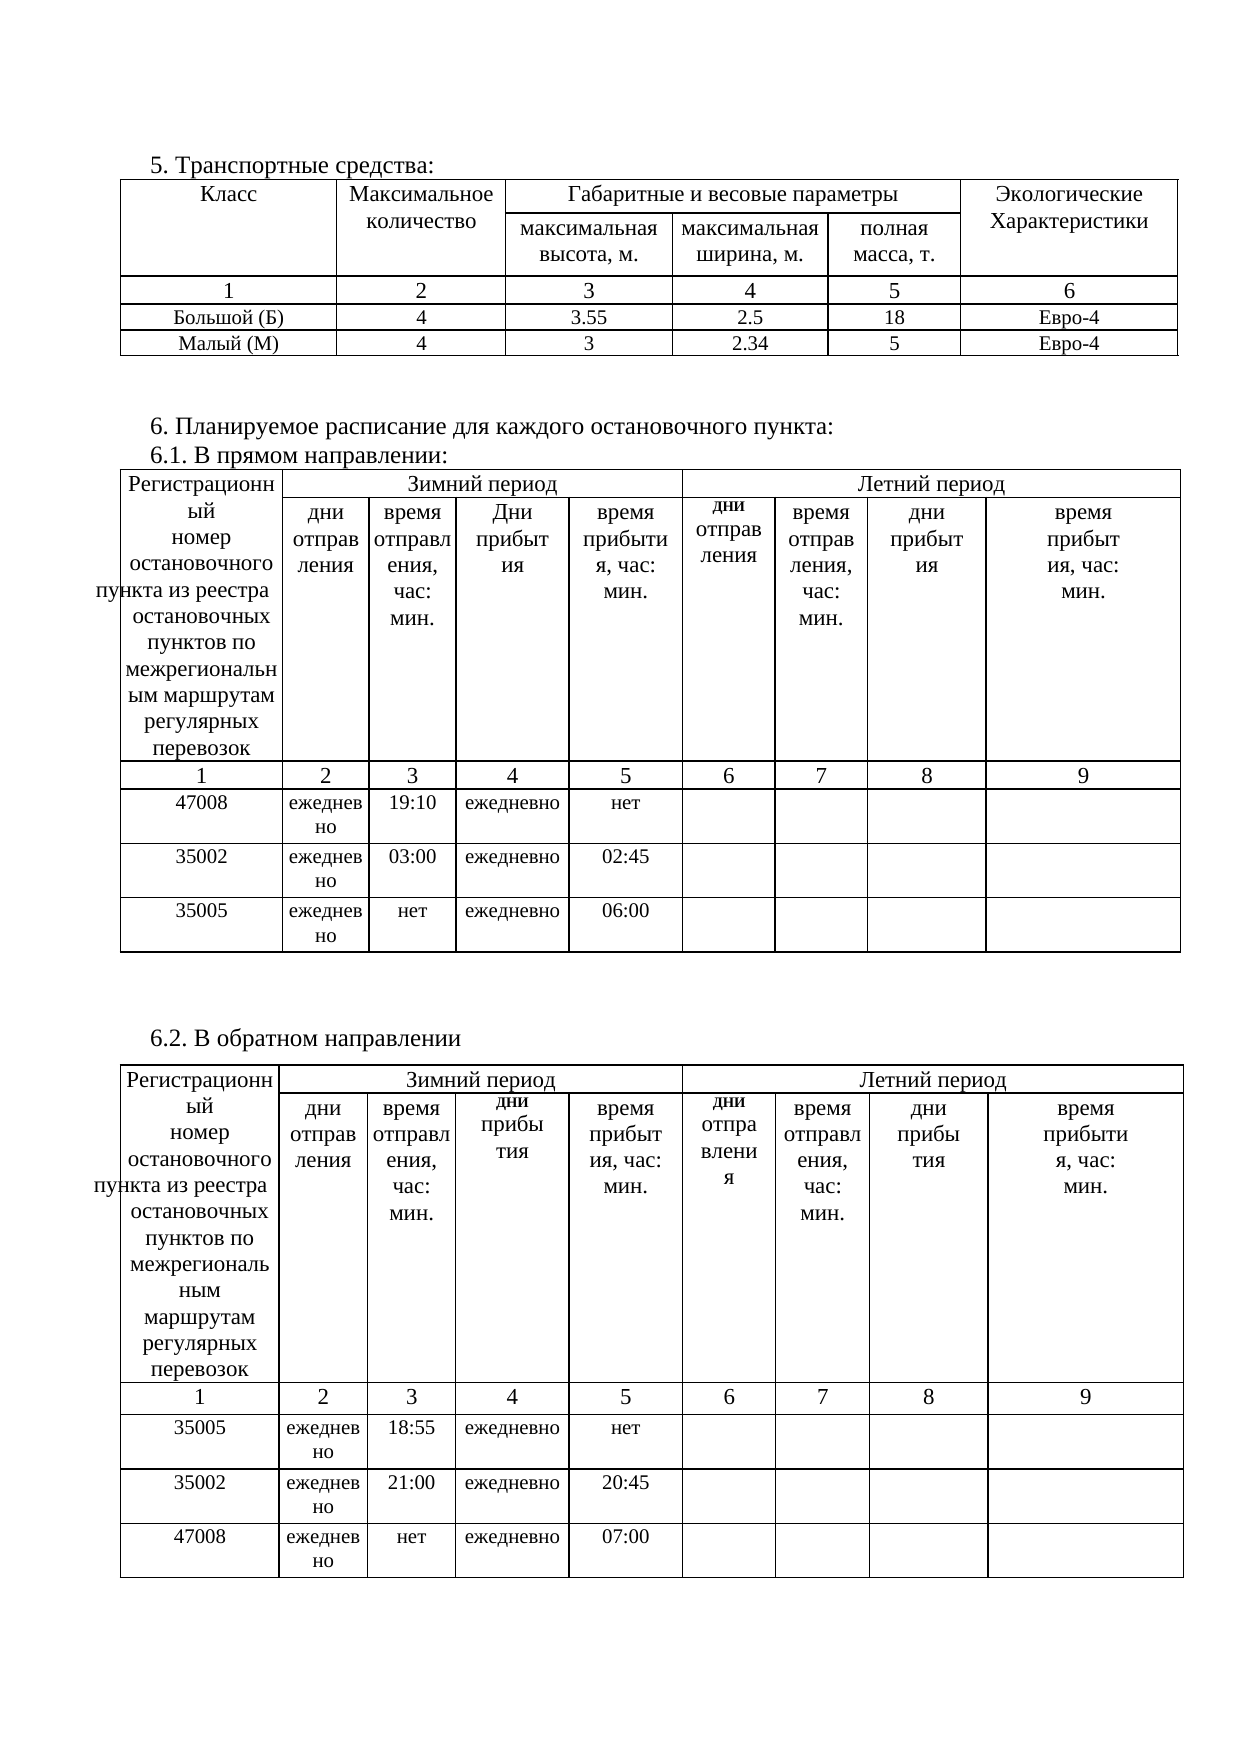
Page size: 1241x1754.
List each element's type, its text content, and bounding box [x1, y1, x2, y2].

table_cell 6 [683, 762, 774, 788]
table_cell 5 [829, 331, 960, 354]
table_cell 7 [776, 1383, 869, 1414]
table_header Максимальное количество [337, 180, 505, 275]
table_cell время отправл ения, час: мин. [776, 1094, 869, 1382]
table_cell 1 [121, 762, 282, 788]
table_cell ежедневно [280, 1415, 367, 1468]
table_header Летний период [683, 470, 1180, 497]
table_cell нет [570, 1415, 682, 1468]
table_cell 20:45 [570, 1470, 682, 1522]
table_cell ежедневно [456, 1470, 568, 1522]
table_cell 8 [870, 1383, 987, 1414]
table_cell 2 [280, 1383, 367, 1414]
table_cell дни прибыт ия [868, 498, 985, 760]
table_cell 35002 [121, 844, 282, 897]
table_cell 47008 [121, 1524, 278, 1577]
table_cell 4 [673, 277, 827, 303]
table_cell [987, 898, 1180, 951]
table_cell 35002 [121, 1470, 278, 1522]
table_cell [776, 1524, 869, 1577]
table_cell [868, 898, 985, 951]
table_cell время отправ ления, час: мин. [776, 498, 867, 760]
table_cell 06:00 [570, 898, 682, 951]
table_cell [683, 844, 774, 897]
table_cell [870, 1415, 987, 1468]
table_cell [683, 898, 774, 951]
table_cell 3 [506, 277, 672, 303]
table_cell нет [370, 898, 455, 951]
table_header Экологические Характеристики [961, 180, 1177, 275]
table_cell [989, 1524, 1183, 1577]
table_cell 03:00 [370, 844, 455, 897]
table_cell [776, 1415, 869, 1468]
table_header Регистрационный номер остановочного пункта из реестра остановочных пунктов по межрегиональным маршрутам регулярных перевозок [121, 1066, 278, 1382]
table_cell 4 [337, 305, 505, 329]
table_cell [868, 790, 985, 842]
table_cell 1 [121, 277, 336, 303]
table_cell 35005 [121, 1415, 278, 1468]
table_cell 02:45 [570, 844, 682, 897]
table_cell 2.34 [673, 331, 827, 354]
table_cell [868, 844, 985, 897]
table_cell 1 [121, 1383, 278, 1414]
table_cell ДНИ отправ ления [683, 498, 774, 760]
table_cell 2.5 [673, 305, 827, 329]
table_cell 21:00 [368, 1470, 455, 1522]
table_cell [987, 844, 1180, 897]
table_cell дни прибы тия [870, 1094, 987, 1382]
table_cell 4 [456, 1383, 568, 1414]
table_header Класс [121, 180, 336, 275]
table_cell [989, 1470, 1183, 1522]
table_cell [683, 1470, 775, 1522]
table_cell ежедневно [457, 844, 568, 897]
table_cell 5 [570, 762, 682, 788]
table_cell 3.55 [506, 305, 672, 329]
table_cell [776, 898, 867, 951]
table_cell Большой (Б) [121, 305, 336, 329]
table_cell ежедневно [280, 1470, 367, 1522]
table_cell [683, 790, 774, 842]
table_cell ежедневно [456, 1415, 568, 1468]
table_cell ежедневно [280, 1524, 367, 1577]
table_cell [989, 1415, 1183, 1468]
table_cell 9 [987, 762, 1180, 788]
table_cell максимальная высота, м. [506, 214, 672, 275]
table_cell дни отправ ления [280, 1094, 367, 1382]
table_cell время отправл ения, час: мин. [370, 498, 455, 760]
table_cell время прибыти я, час: мин. [570, 498, 682, 760]
table_cell [683, 1415, 775, 1468]
table_cell время прибыт ия, час: мин. [987, 498, 1180, 760]
table_header Летний период [683, 1066, 1183, 1092]
table_cell 18:55 [368, 1415, 455, 1468]
table_cell ежедневно [456, 1524, 568, 1577]
table_cell время прибыти я, час: мин. [989, 1094, 1183, 1382]
table_cell Евро-4 [961, 331, 1177, 354]
table_cell 2 [337, 277, 505, 303]
table_cell [683, 1524, 775, 1577]
table_cell ежедневно [457, 898, 568, 951]
table_cell [776, 790, 867, 842]
table_cell максимальная ширина, м. [673, 214, 827, 275]
table_cell 47008 [121, 790, 282, 842]
table_cell ежедневно [283, 844, 368, 897]
table_cell 5 [570, 1383, 682, 1414]
table_cell 3 [368, 1383, 455, 1414]
table_cell ДНИ отпра влени я [683, 1094, 775, 1382]
table_cell 2 [283, 762, 368, 788]
table_cell 5 [829, 277, 960, 303]
table_cell нет [570, 790, 682, 842]
table_cell Евро-4 [961, 305, 1177, 329]
table_cell 3 [506, 331, 672, 354]
table_header Регистрационный номер остановочного пункта из реестра остановочных пунктов по межрегиональным маршрутам регулярных перевозок [121, 470, 282, 760]
table_cell ДНИ прибы тия [456, 1094, 568, 1382]
table_cell [776, 1470, 869, 1522]
table_cell Дни прибыт ия [457, 498, 568, 760]
table_cell ежедневно [283, 790, 368, 842]
table_cell 6 [683, 1383, 775, 1414]
table_cell 35005 [121, 898, 282, 951]
table_cell [870, 1470, 987, 1522]
text 5. Транспортные средства: [150, 150, 1090, 179]
text 6. Планируемое расписание для каждого остановочного пункта: [150, 411, 1090, 440]
table_cell 4 [337, 331, 505, 354]
table_cell нет [368, 1524, 455, 1577]
table_cell 3 [370, 762, 455, 788]
table_cell 6 [961, 277, 1177, 303]
text 6.1. В прямом направлении: [150, 440, 1090, 469]
table_cell [776, 844, 867, 897]
table_cell 07:00 [570, 1524, 682, 1577]
table_cell 7 [776, 762, 867, 788]
table_cell 8 [868, 762, 985, 788]
table_cell время отправл ения, час: мин. [368, 1094, 455, 1382]
table_header Габаритные и весовые параметры [506, 180, 960, 212]
table_header Зимний период [283, 470, 682, 497]
table_cell [987, 790, 1180, 842]
table_header Зимний период [280, 1066, 682, 1092]
text 6.2. В обратном направлении [150, 1023, 1090, 1052]
table_cell Малый (М) [121, 331, 336, 354]
table_cell 19:10 [370, 790, 455, 842]
table_cell [870, 1524, 987, 1577]
table_cell 9 [989, 1383, 1183, 1414]
table_cell полная масса, т. [829, 214, 960, 275]
table_cell 18 [829, 305, 960, 329]
table_cell ежедневно [457, 790, 568, 842]
table_cell 4 [457, 762, 568, 788]
table_cell время прибыт ия, час: мин. [570, 1094, 682, 1382]
table_cell дни отправ ления [283, 498, 368, 760]
table_cell ежедневно [283, 898, 368, 951]
